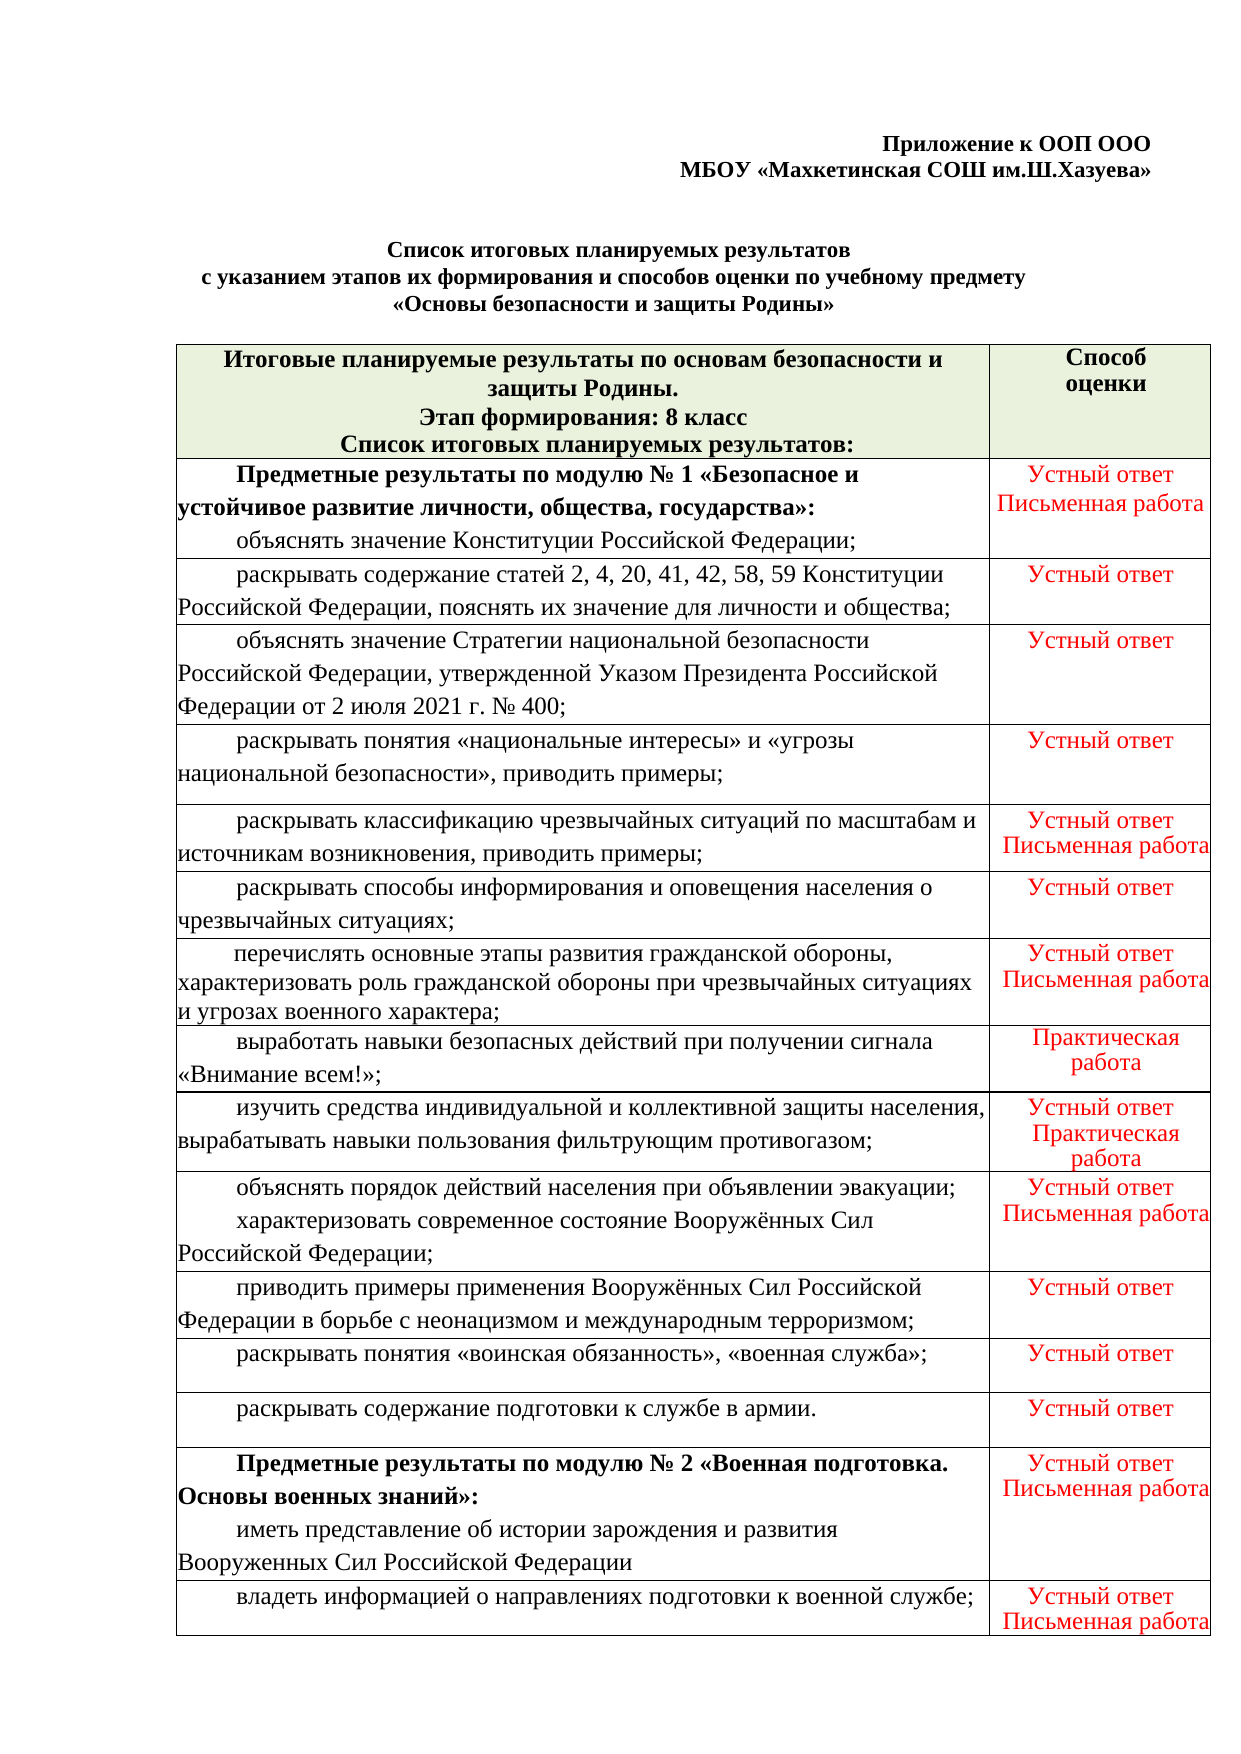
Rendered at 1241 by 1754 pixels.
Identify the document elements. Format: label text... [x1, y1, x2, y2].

text Список итоговых планируемых результатов [177, 236, 1060, 263]
table_cell Устный ответ [990, 872, 1210, 937]
table_cell перечислять основные этапы развития гражданской обороны, характеризовать роль гражданской обороны при чрезвычайных ситуациях и угрозах военного характера; [177, 939, 989, 1025]
table_cell раскрывать классификацию чрезвычайных ситуаций по масштабам и источникам возникновения, приводить примеры; [177, 805, 989, 871]
table_cell объяснять значение Стратегии национальной безопасности Российской Федерации, утвержденной Указом Президента Российской Федерации от 2 июля 2021 г. № 400; [177, 625, 989, 724]
table_cell раскрывать понятия «национальные интересы» и «угрозы национальной безопасности», приводить примеры; [177, 725, 989, 804]
table_cell Устный ответ [990, 1272, 1210, 1337]
text с указанием этапов их формирования и способов оценки по учебному предмету [167, 263, 1060, 289]
table_cell Устный ответ [990, 1393, 1210, 1447]
table_cell Устный ответ [990, 1339, 1210, 1392]
table_cell Предметные результаты по модулю № 2 «Военная подготовка. Основы военных знаний»: иметь представление об истории зарождения и развития Вооруженных Сил Российской Федерации [177, 1448, 989, 1580]
list МБОУ «Махкетинская СОШ им.Ш.Хазуева» [204, 157, 1152, 183]
table_header Итоговые планируемые результаты по основам безопасности и защиты Родины. Этап формирования: 8 класс Список итоговых планируемых результатов: [177, 345, 989, 458]
table_cell Устный ответ Письменная работа [990, 805, 1210, 871]
table_cell раскрывать содержание подготовки к службе в армии. [177, 1393, 989, 1447]
table_cell Устный ответ Практическая работа [990, 1093, 1210, 1171]
table_header Способ оценки [990, 345, 1210, 458]
table_cell объяснять порядок действий населения при объявлении эвакуации; характеризовать современное состояние Вооружённых Сил Российской Федерации; [177, 1172, 989, 1271]
table_cell раскрывать понятия «воинская обязанность», «военная служба»; [177, 1339, 989, 1392]
table_cell владеть информацией о направлениях подготовки к военной службе; [177, 1581, 989, 1634]
table_cell Устный ответ [990, 725, 1210, 804]
table_cell Устный ответ Письменная работа [990, 1581, 1210, 1634]
table_cell Практическая работа [990, 1026, 1210, 1091]
table_cell Устный ответ [990, 625, 1210, 724]
table_cell Устный ответ Письменная работа [990, 939, 1210, 1025]
table_cell Предметные результаты по модулю № 1 «Безопасное и устойчивое развитие личности, общества, государства»: объяснять значение Конституции Российской Федерации; [177, 459, 989, 558]
table_cell изучить средства индивидуальной и коллективной защиты населения, вырабатывать навыки пользования фильтрующим противогазом; [177, 1093, 989, 1171]
text «Основы безопасности и защиты Родины» [167, 290, 1060, 316]
table_cell выработать навыки безопасных действий при получении сигнала «Внимание всем!»; [177, 1026, 989, 1091]
text Приложение к ООП ООО [167, 130, 1152, 156]
table_cell Устный ответ [990, 559, 1210, 624]
table_cell Устный ответ Письменная работа [990, 1172, 1210, 1271]
table_cell раскрывать способы информирования и оповещения населения о чрезвычайных ситуациях; [177, 872, 989, 937]
table_cell раскрывать содержание статей 2, 4, 20, 41, 42, 58, 59 Конституции Российской Федерации, пояснять их значение для личности и общества; [177, 559, 989, 624]
table_cell приводить примеры применения Вооружённых Сил Российской Федерации в борьбе с неонацизмом и международным терроризмом; [177, 1272, 989, 1337]
table_cell Устный ответ Письменная работа [990, 459, 1210, 558]
table_cell Устный ответ Письменная работа [990, 1448, 1210, 1580]
